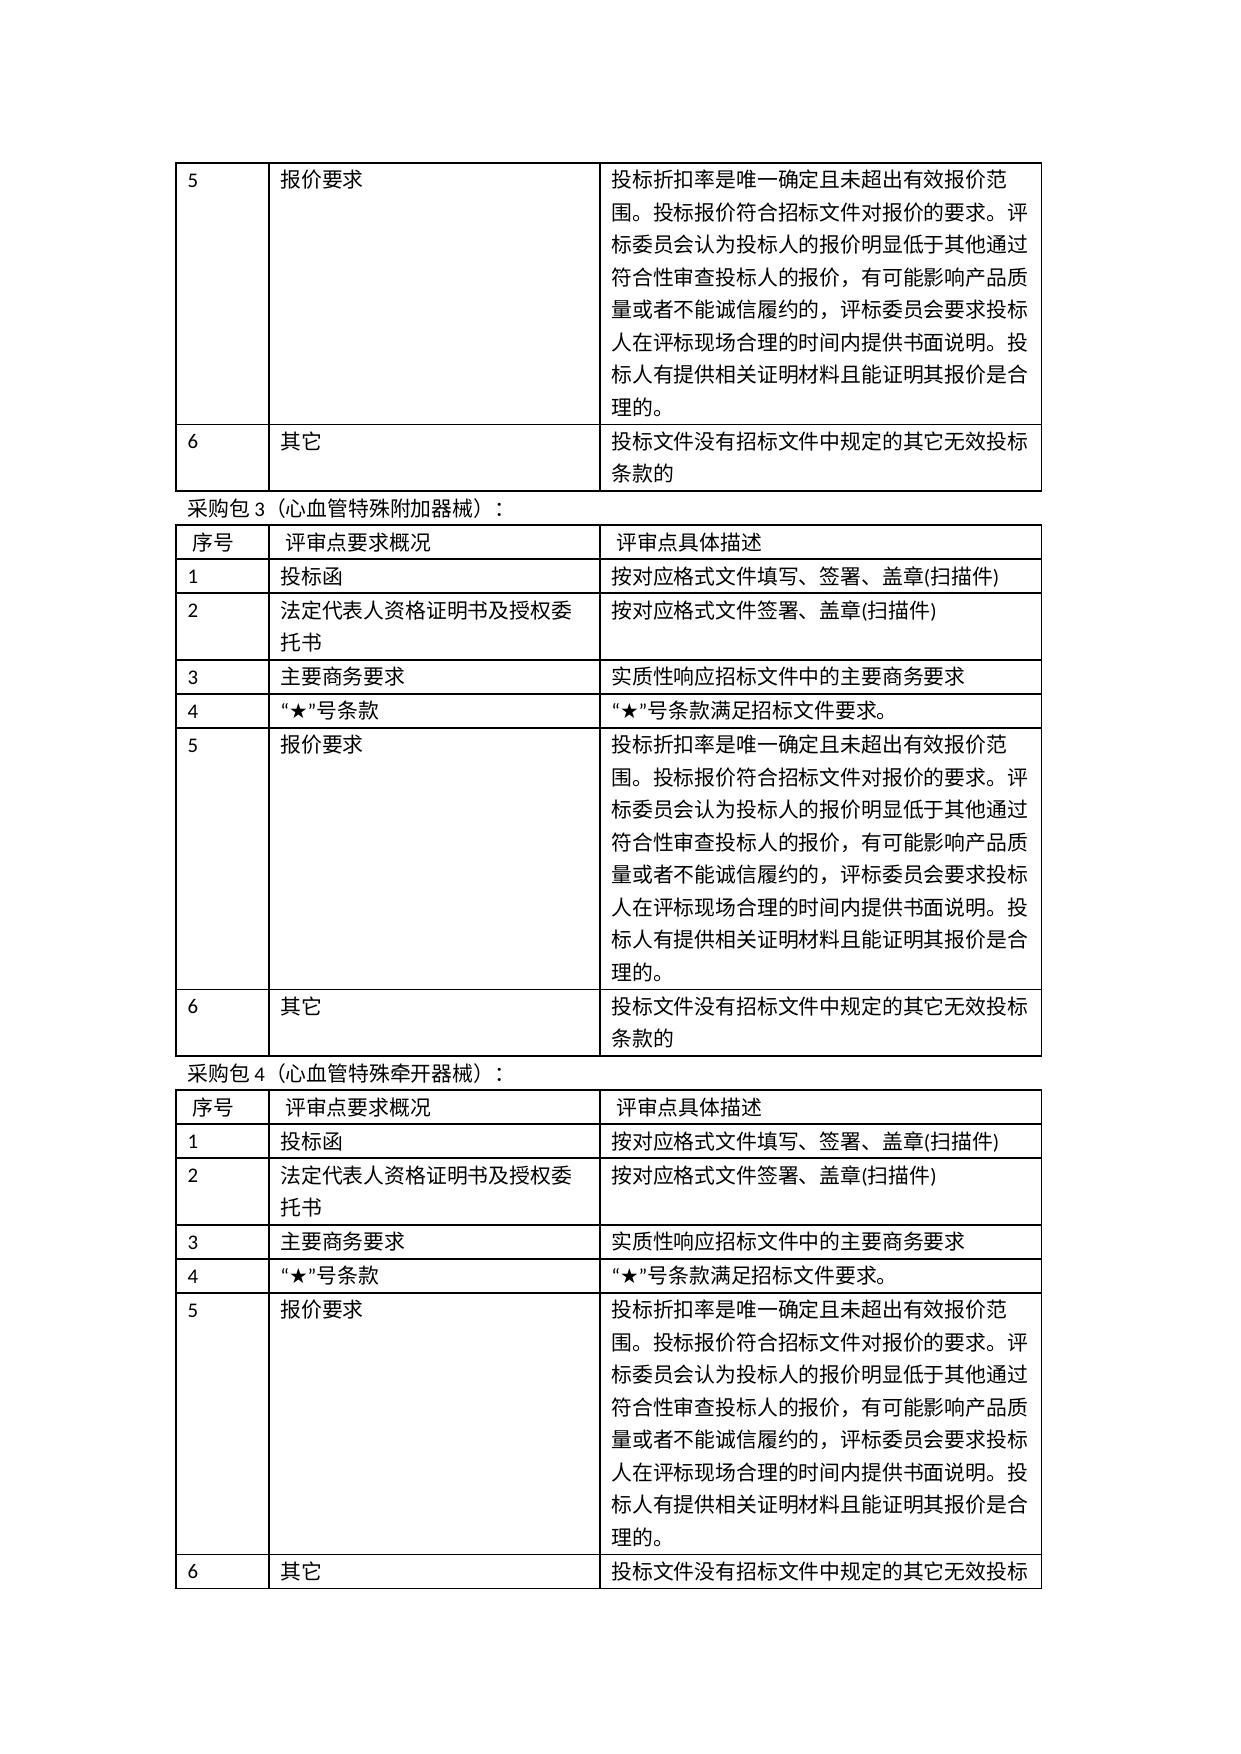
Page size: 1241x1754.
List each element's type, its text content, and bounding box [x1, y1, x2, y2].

table_cell 投标折扣率是唯一确定且未超出有效报价范围。投标报价符合招标文件对报价的要求。评标委员会认为投标人的报价明显低于其他通过符合性审查投标人的报价，有可能影响产品质量或者不能诚信履约的，评标委员会要求投标人在评标现场合理的时间内提供书面说明。投标人有提供相关证明材料且能证明其报价是合理的。 [601, 164, 1041, 423]
table_cell 投标函 [270, 560, 599, 592]
table_cell 按对应格式文件签署、盖章(扫描件) [601, 1159, 1041, 1224]
table_cell 其它 [270, 990, 599, 1055]
text 采购包4（心血管特殊牵开器械）： [187, 1057, 1053, 1089]
table_cell 其它 [270, 425, 599, 490]
table_cell 1 [177, 1125, 268, 1157]
table_header 序号 [177, 1091, 268, 1123]
table_cell 实质性响应招标文件中的主要商务要求 [601, 661, 1041, 693]
table_cell 主要商务要求 [270, 1226, 599, 1258]
table_cell “★”号条款 [270, 1260, 599, 1292]
table_cell 2 [177, 1159, 268, 1224]
table_header 评审点具体描述 [601, 526, 1041, 558]
table_cell “★”号条款满足招标文件要求。 [601, 695, 1041, 727]
table_cell 投标文件没有招标文件中规定的其它无效投标条款的 [601, 990, 1041, 1055]
table_cell 5 [177, 729, 268, 988]
table_cell 1 [177, 560, 268, 592]
table_cell 5 [177, 164, 268, 423]
table_cell 投标函 [270, 1125, 599, 1157]
table_cell 4 [177, 1260, 268, 1292]
table_cell 投标折扣率是唯一确定且未超出有效报价范围。投标报价符合招标文件对报价的要求。评标委员会认为投标人的报价明显低于其他通过符合性审查投标人的报价，有可能影响产品质量或者不能诚信履约的，评标委员会要求投标人在评标现场合理的时间内提供书面说明。投标人有提供相关证明材料且能证明其报价是合理的。 [601, 729, 1041, 988]
table_cell 2 [177, 594, 268, 659]
table_header 评审点具体描述 [601, 1091, 1041, 1123]
table_cell 报价要求 [270, 729, 599, 988]
table_header 评审点要求概况 [270, 1091, 599, 1123]
table_cell 6 [177, 990, 268, 1055]
table_cell 按对应格式文件签署、盖章(扫描件) [601, 594, 1041, 659]
table_cell 5 [177, 1294, 268, 1553]
table_cell 法定代表人资格证明书及授权委托书 [270, 1159, 599, 1224]
table_cell 实质性响应招标文件中的主要商务要求 [601, 1226, 1041, 1258]
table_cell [601, 1555, 1041, 1588]
table_cell 6 [177, 1555, 268, 1588]
table_header 序号 [177, 526, 268, 558]
table_cell 法定代表人资格证明书及授权委托书 [270, 594, 599, 659]
table_header 评审点要求概况 [270, 526, 599, 558]
table_cell 主要商务要求 [270, 661, 599, 693]
table_cell 按对应格式文件填写、签署、盖章(扫描件) [601, 1125, 1041, 1157]
table_cell 6 [177, 425, 268, 490]
table_cell 投标文件没有招标文件中规定的其它无效投标条款的 [601, 425, 1041, 490]
table_cell 其它 [270, 1555, 599, 1588]
text 采购包3（心血管特殊附加器械）： [187, 492, 1053, 524]
table_cell “★”号条款满足招标文件要求。 [601, 1260, 1041, 1292]
table_cell 3 [177, 661, 268, 693]
table_cell 3 [177, 1226, 268, 1258]
table_cell 报价要求 [270, 1294, 599, 1553]
table_cell “★”号条款 [270, 695, 599, 727]
table_cell 投标折扣率是唯一确定且未超出有效报价范围。投标报价符合招标文件对报价的要求。评标委员会认为投标人的报价明显低于其他通过符合性审查投标人的报价，有可能影响产品质量或者不能诚信履约的，评标委员会要求投标人在评标现场合理的时间内提供书面说明。投标人有提供相关证明材料且能证明其报价是合理的。 [601, 1294, 1041, 1553]
table_cell 报价要求 [270, 164, 599, 423]
table_cell 按对应格式文件填写、签署、盖章(扫描件) [601, 560, 1041, 592]
table_cell 4 [177, 695, 268, 727]
